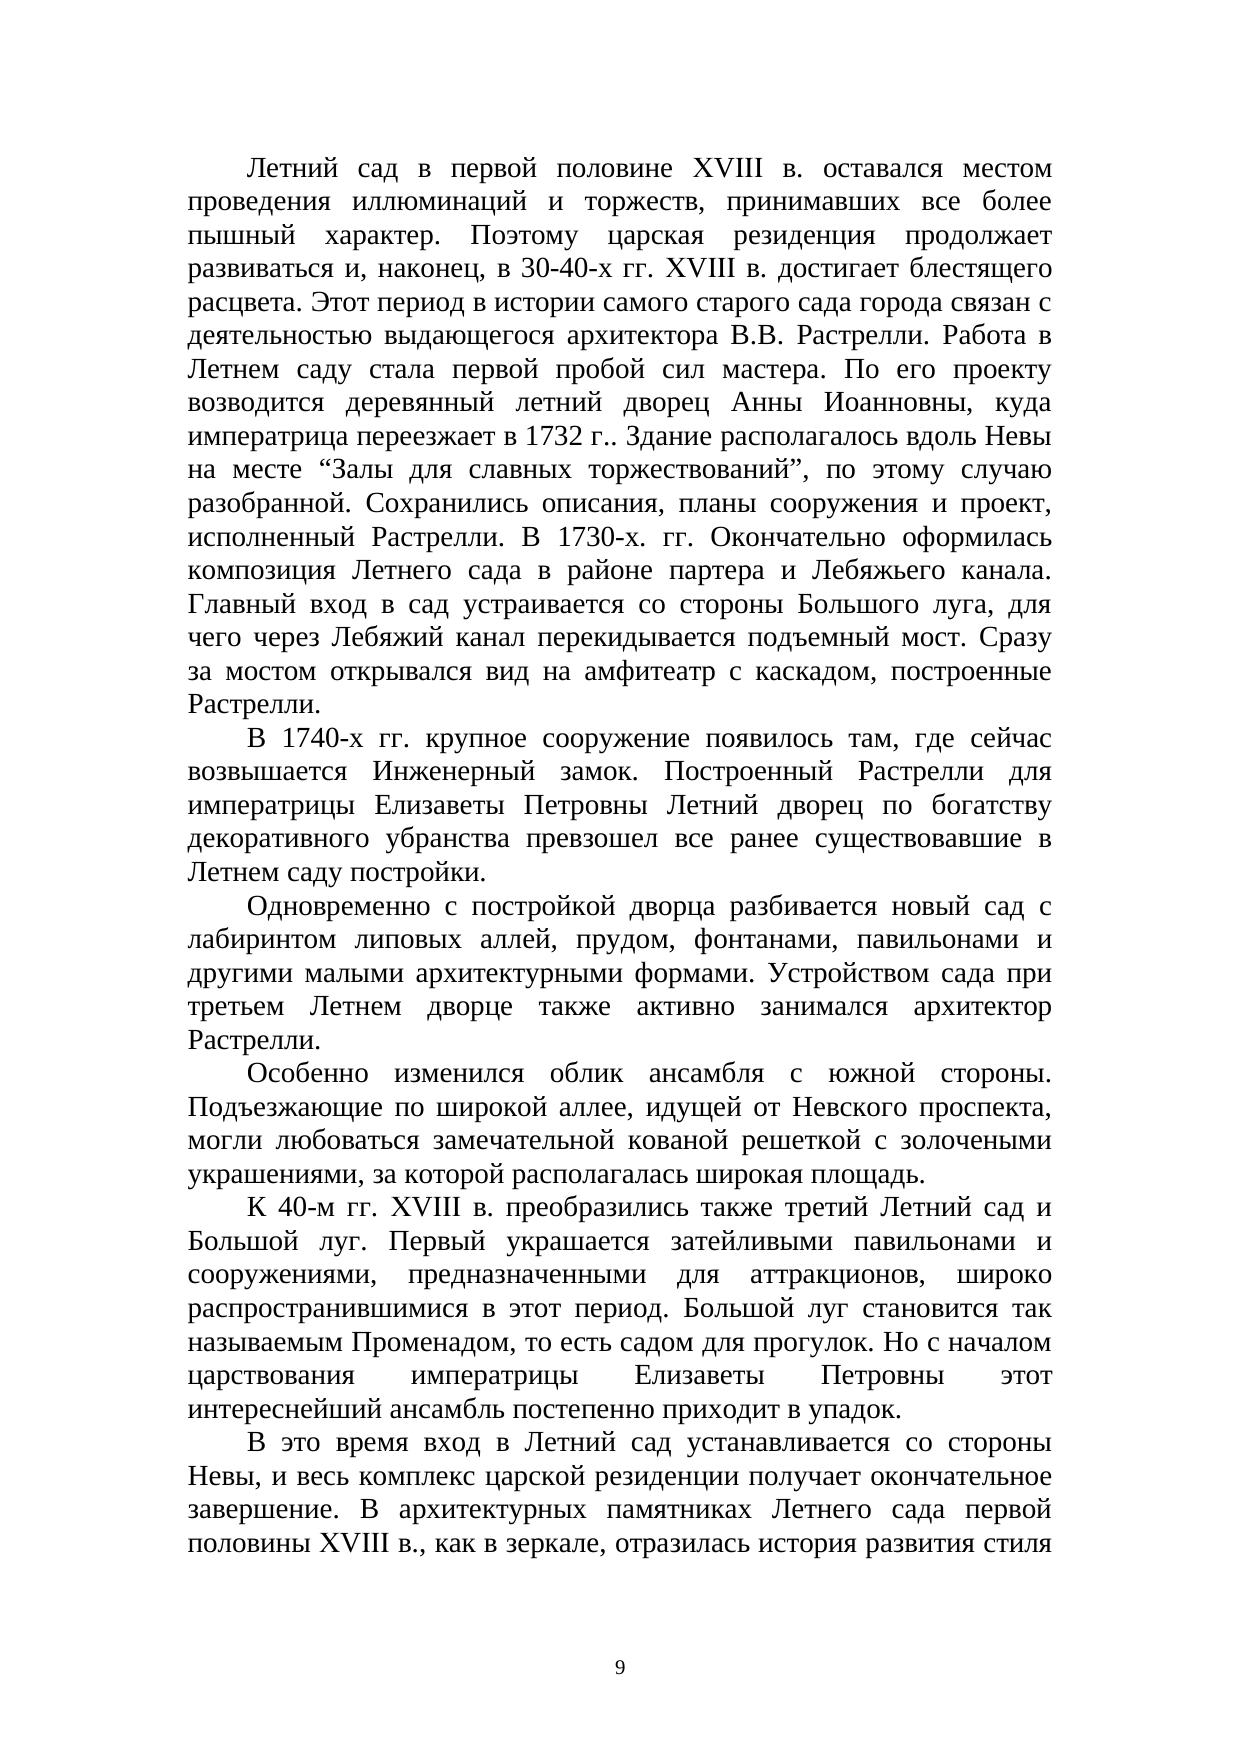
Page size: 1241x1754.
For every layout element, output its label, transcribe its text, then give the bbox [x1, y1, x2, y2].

text Летний сад в первой половине V в. оставался местом проведения иллюминаций и торжеств, принимавших все более пышный характер. Поэтому царская резиденция продолжает развиваться и, наконец, в 30-40-х гг. V в. достигает блестящего расцвета. Этот период в истории самого старого сада города связан с деятельностью выдающегося архитектора В.В. Растрелли. Работа в Летнем саду стала первой пробой сил мастера. По его проекту возводится деревянный летний дворец Анны Иоанновны, куда императрица переезжает в 1732 г.. Здание располагалось вдоль Невы на месте “Залы для славных торжествований”, по этому случаю разобранной. Сохранились описания, планы сооружения и проект, исполненный Растрелли. В 1730-х. гг. Окончательно оформилась композиция Летнего сада в районе партера и Лебяжьего канала. Главный вход в сад устраивается со стороны Большого луга, для чего через Лебяжий канал перекидывается подъемный мост. Сразу за мостом открывался вид на амфитеатр с каскадом, построенные Растрелли. [187, 150, 1053, 720]
text Одновременно с постройкой дворца разбивается новый сад с лабиринтом липовых аллей, прудом, фонтанами, павильонами и другими малыми архитектурными формами. Устройством сада при третьем Летнем дворце также активно занимался архитектор Растрелли. [187, 888, 1053, 1056]
text К 40-м гг. V в. преобразились также третий Летний сад и Большой луг. Первый украшается затейливыми павильонами и сооружениями, предназначенными для аттракционов, широко распространившимися в этот период. Большой луг становится так называемым Променадом, то есть садом для прогулок. Но с началом царствования императрицы Елизаветы Петровны этот интереснейший ансамбль постепенно приходит в упадок. [187, 1190, 1053, 1424]
text Особенно изменился облик ансамбля с южной стороны. Подъезжающие по широкой аллее, идущей от Невского проспекта, могли любоваться замечательной кованой решеткой с золочеными украшениями, за которой располагалась широкая площадь. [187, 1056, 1053, 1190]
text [187, 1424, 1053, 1559]
text В 1740-х гг. крупное сооружение появилось там, где сейчас возвышается Инженерный замок. Построенный Растрелли для императрицы Елизаветы Петровны Летний дворец по богатству декоративного убранства превзошел все ранее существовавшие в Летнем саду постройки. [187, 720, 1053, 888]
